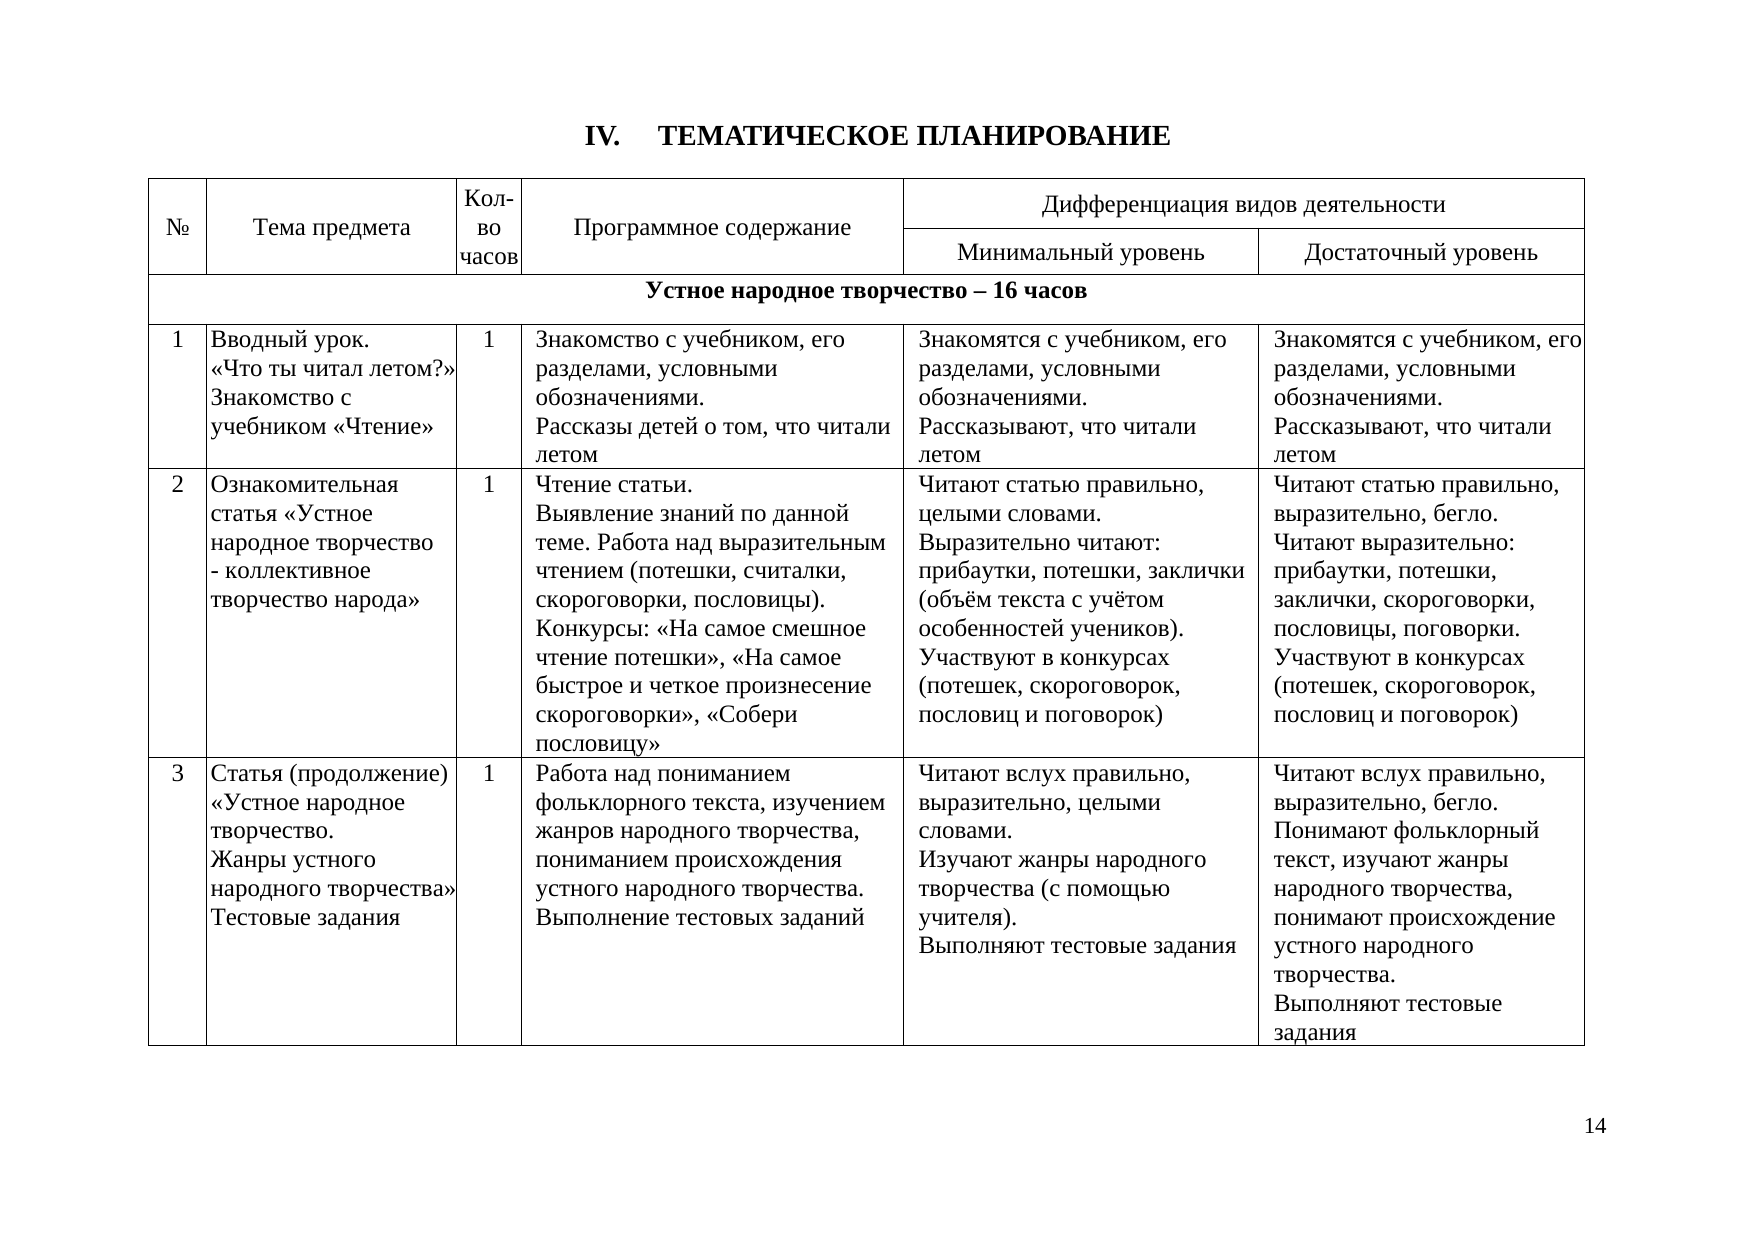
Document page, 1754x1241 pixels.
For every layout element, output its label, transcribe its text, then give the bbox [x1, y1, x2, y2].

table_header Тема предмета [207, 179, 456, 274]
table_cell 1 [457, 325, 521, 468]
table_cell 1 [149, 325, 206, 468]
table_cell Знакомятся с учебником, его разделами, условными обозначениями. Рассказывают, что читали летом [904, 325, 1258, 468]
table_cell Чтение статьи. Выявление знаний по данной теме. Работа над выразительным чтением (потешки, считалки, скороговорки, пословицы). Конкурсы: «На самое смешное чтение потешки», «На самое быстрое и четкое произнесение скороговорки», «Собери пословицу» [522, 469, 903, 757]
table_cell Минимальный уровень [904, 229, 1258, 274]
table_cell Достаточный уровень [1259, 229, 1584, 274]
table_cell Знакомство с учебником, его разделами, условными обозначениями. Рассказы детей о том, что читали летом [522, 325, 903, 468]
table_cell Вводный урок. «Что ты читал летом?» Знакомство с учебником «Чтение» [207, 325, 456, 468]
table_header Кол- во часов [457, 179, 521, 274]
table_cell 1 [457, 469, 521, 757]
table_cell Читают статью правильно, целыми словами. Выразительно читают: прибаутки, потешки, заклички (объём текста с учётом особенностей учеников). Участвуют в конкурсах (потешек, скороговорок, пословиц и поговорок) [904, 469, 1258, 757]
table_cell Ознакомительная статья «Устное народное творчество - коллективное творчество народа» [207, 469, 456, 757]
table_cell Знакомятся с учебником, его разделами, условными обозначениями. Рассказывают, что читали летом [1259, 325, 1584, 468]
table_header № [149, 179, 206, 274]
table_cell 3 [149, 758, 206, 1045]
table_cell 2 [149, 469, 206, 757]
table_header Дифференциация видов деятельности [904, 179, 1584, 228]
table_cell 1 [457, 758, 521, 1045]
table_header Программное содержание [522, 179, 903, 274]
table_cell Статья (продолжение) «Устное народное творчество. Жанры устного народного творчества» Тестовые задания [207, 758, 456, 1045]
subtitle ТЕМАТИЧЕСКОЕ ПЛАНИРОВАНИЕ [185, 118, 1606, 152]
table_cell Устное народное творчество – 16 часов [149, 275, 1584, 323]
table_cell Читают вслух правильно, выразительно, бегло. Понимают фольклорный текст, изучают жанры народного творчества, понимают происхождение устного народного творчества. Выполняют тестовые задания [1259, 758, 1584, 1045]
table_cell Читают вслух правильно, выразительно, целыми словами. Изучают жанры народного творчества (с помощью учителя). Выполняют тестовые задания [904, 758, 1258, 1045]
table_cell Читают статью правильно, выразительно, бегло. Читают выразительно: прибаутки, потешки, заклички, скороговорки, пословицы, поговорки. Участвуют в конкурсах (потешек, скороговорок, пословиц и поговорок) [1259, 469, 1584, 757]
table_cell Работа над пониманием фольклорного текста, изучением жанров народного творчества, пониманием происхождения устного народного творчества. Выполнение тестовых заданий [522, 758, 903, 1045]
